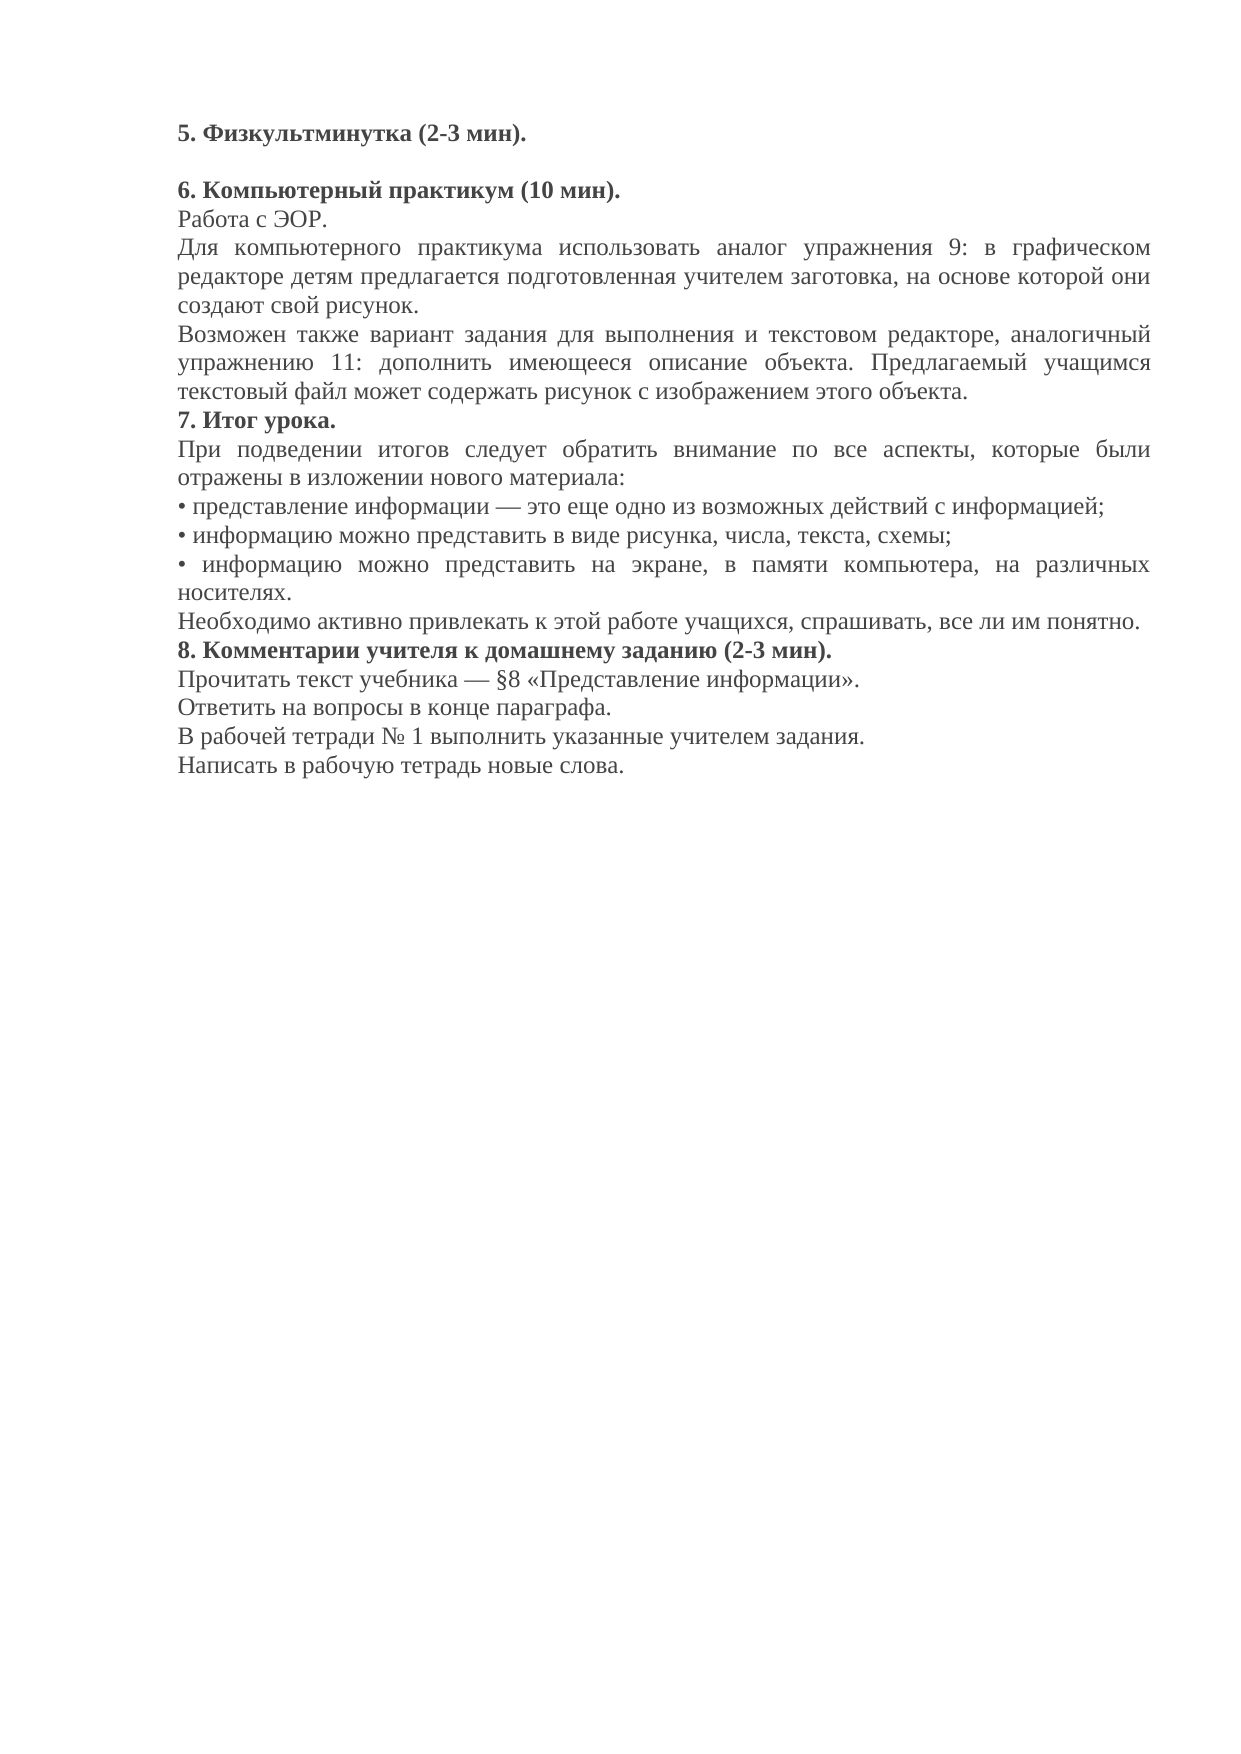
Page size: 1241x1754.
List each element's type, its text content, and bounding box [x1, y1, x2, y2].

text 5. Физкультминутка (2-3 мин). [177, 118, 1152, 147]
text Работа с ЭОР. [177, 204, 1152, 232]
text Возможен также вариант задания для выполнения и текстовом редакторе, аналогичный упражнению 11: дополнить имеющееся описание объекта. Предлагаемый учащимся текстовый файл может содержать рисунок с изображением этого объекта. [177, 319, 1152, 405]
text Написать в рабочую тетрадь новые слова. [177, 750, 1152, 779]
text • информацию можно представить на экране, в памяти компьютера, на различных носителях. [177, 549, 1152, 606]
text Необходимо активно привлекать к этой работе учащихся, спрашивать, все ли им понятно. [177, 606, 1152, 635]
text В рабочей тетради № 1 выполнить указанные учителем задания. [177, 721, 1152, 750]
text Ответить на вопросы в конце параграфа. [177, 692, 1152, 721]
text При подведении итогов следует обратить внимание по все аспекты, которые были отражены в изложении нового материала: [177, 434, 1152, 491]
text 6. Компьютерный практикум (10 мин). [177, 175, 1152, 204]
text 7. Итог урока. [177, 405, 1152, 434]
text • представление информации — это еще одно из возможных действий с информацией; [177, 491, 1152, 520]
text 8. Комментарии учителя к домашнему заданию (2-3 мин). [177, 635, 1152, 664]
text Прочитать текст учебника — §8 «Представление информации». [177, 664, 1152, 692]
text • информацию можно представить в виде рисунка, числа, текста, схемы; [177, 520, 1152, 549]
text Для компьютерного практикума использовать аналог упражнения 9: в графическом редакторе детям предлагается подготовленная учителем заготовка, на основе которой они создают свой рисунок. [177, 232, 1152, 319]
